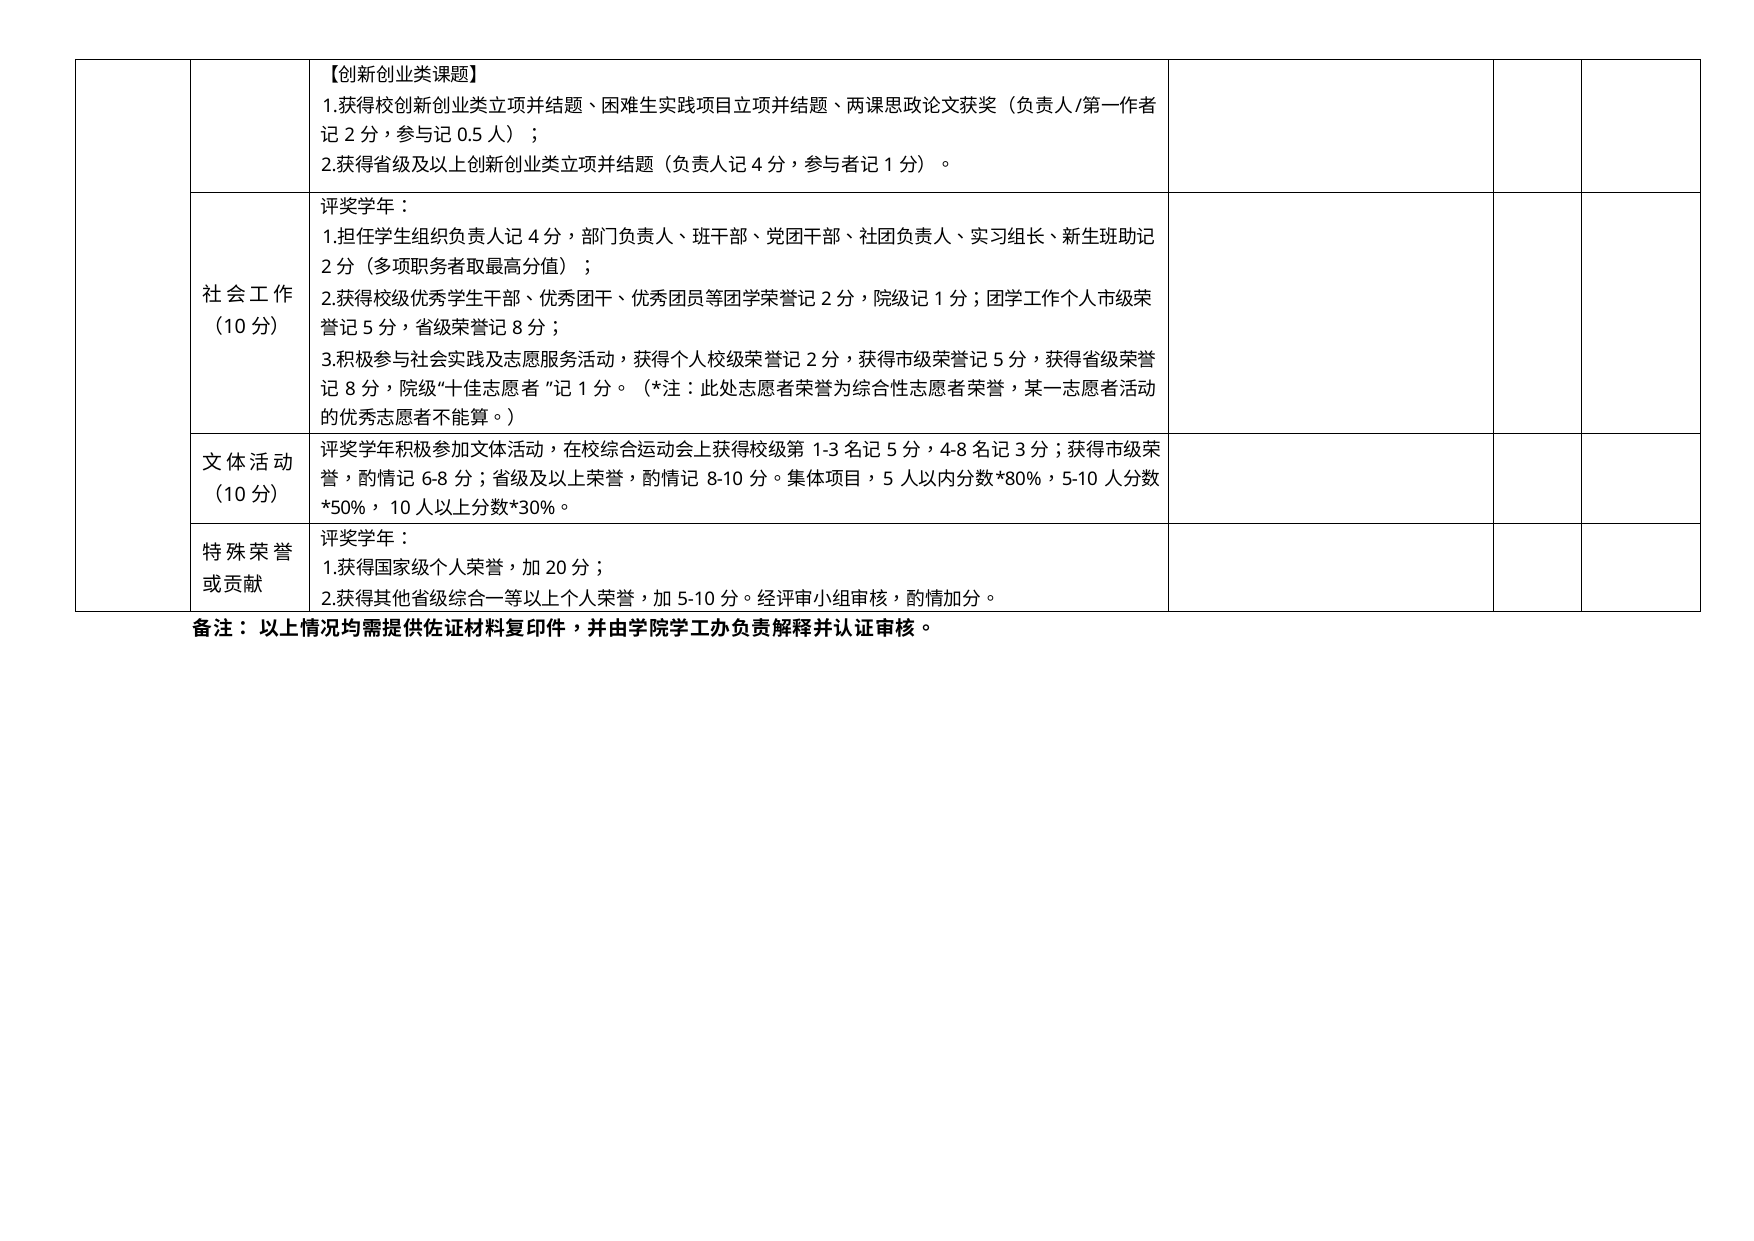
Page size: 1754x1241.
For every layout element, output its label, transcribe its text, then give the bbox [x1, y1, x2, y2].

table_cell 评奖学年： 1.担任学生组织负责人记 4 分，部门负责人、班干部、党团干部、社团负责人、实习组长、新生班助记 2 分（多项职务者取最高分值）； 2.获得校级优秀学生干部、优秀团干、优秀团员等团学荣誉记 2 分，院级记 1 分；团学工作个人市级荣 誉记 5 分，省级荣誉记 8 分； 3.积极参与社会实践及志愿服务活动，获得个人校级荣誉记 2 分，获得市级荣誉记 5 分，获得省级荣誉 记 8 分，院级“十佳志愿者 ”记 1 分。（*注：此处志愿者荣誉为综合性志愿者荣誉，某一志愿者活动 的优秀志愿者不能算。） [310, 193, 1168, 432]
table_cell [1494, 524, 1581, 611]
text 备注： 以上情况均需提供佐证材料复印件，并由学院学工办负责解释并认证审核。 [193, 615, 1701, 640]
table_header [191, 60, 309, 192]
table_cell [1169, 434, 1493, 523]
table_header [1582, 60, 1700, 192]
table_cell [1582, 193, 1700, 432]
table_cell [1169, 524, 1493, 611]
table_cell 特殊荣誉 或贡献 [191, 524, 309, 611]
table_cell [1582, 524, 1700, 611]
table_cell [1169, 193, 1493, 432]
table_header [1494, 60, 1581, 192]
table_cell [1582, 434, 1700, 523]
table_cell 评奖学年： 1.获得国家级个人荣誉，加 20 分； 2.获得其他省级综合一等以上个人荣誉，加 5-10 分。经评审小组审核，酌情加分。 [310, 524, 1168, 611]
table_cell [1494, 193, 1581, 432]
table_cell 文体活动 （10 分） [191, 434, 309, 523]
table_cell 评奖学年积极参加文体活动，在校综合运动会上获得校级第 1-3 名记 5 分，4-8 名记 3 分；获得市级荣 誉，酌情记 6-8 分；省级及以上荣誉，酌情记 8-10 分。集体项目，5 人以内分数*80%，5-10 人分数*50%， 10 人以上分数*30%。 [310, 434, 1168, 523]
table_header 【创新创业类课题】 1.获得校创新创业类立项并结题、困难生实践项目立项并结题、两课思政论文获奖（负责人/第一作者 记 2 分，参与记 0.5 人）； 2.获得省级及以上创新创业类立项并结题（负责人记 4 分，参与者记 1 分）。 [310, 60, 1168, 192]
table_cell [1494, 434, 1581, 523]
table_header [1169, 60, 1493, 192]
table_cell 社会工作 （10 分） [191, 193, 309, 432]
table_header [76, 60, 190, 611]
